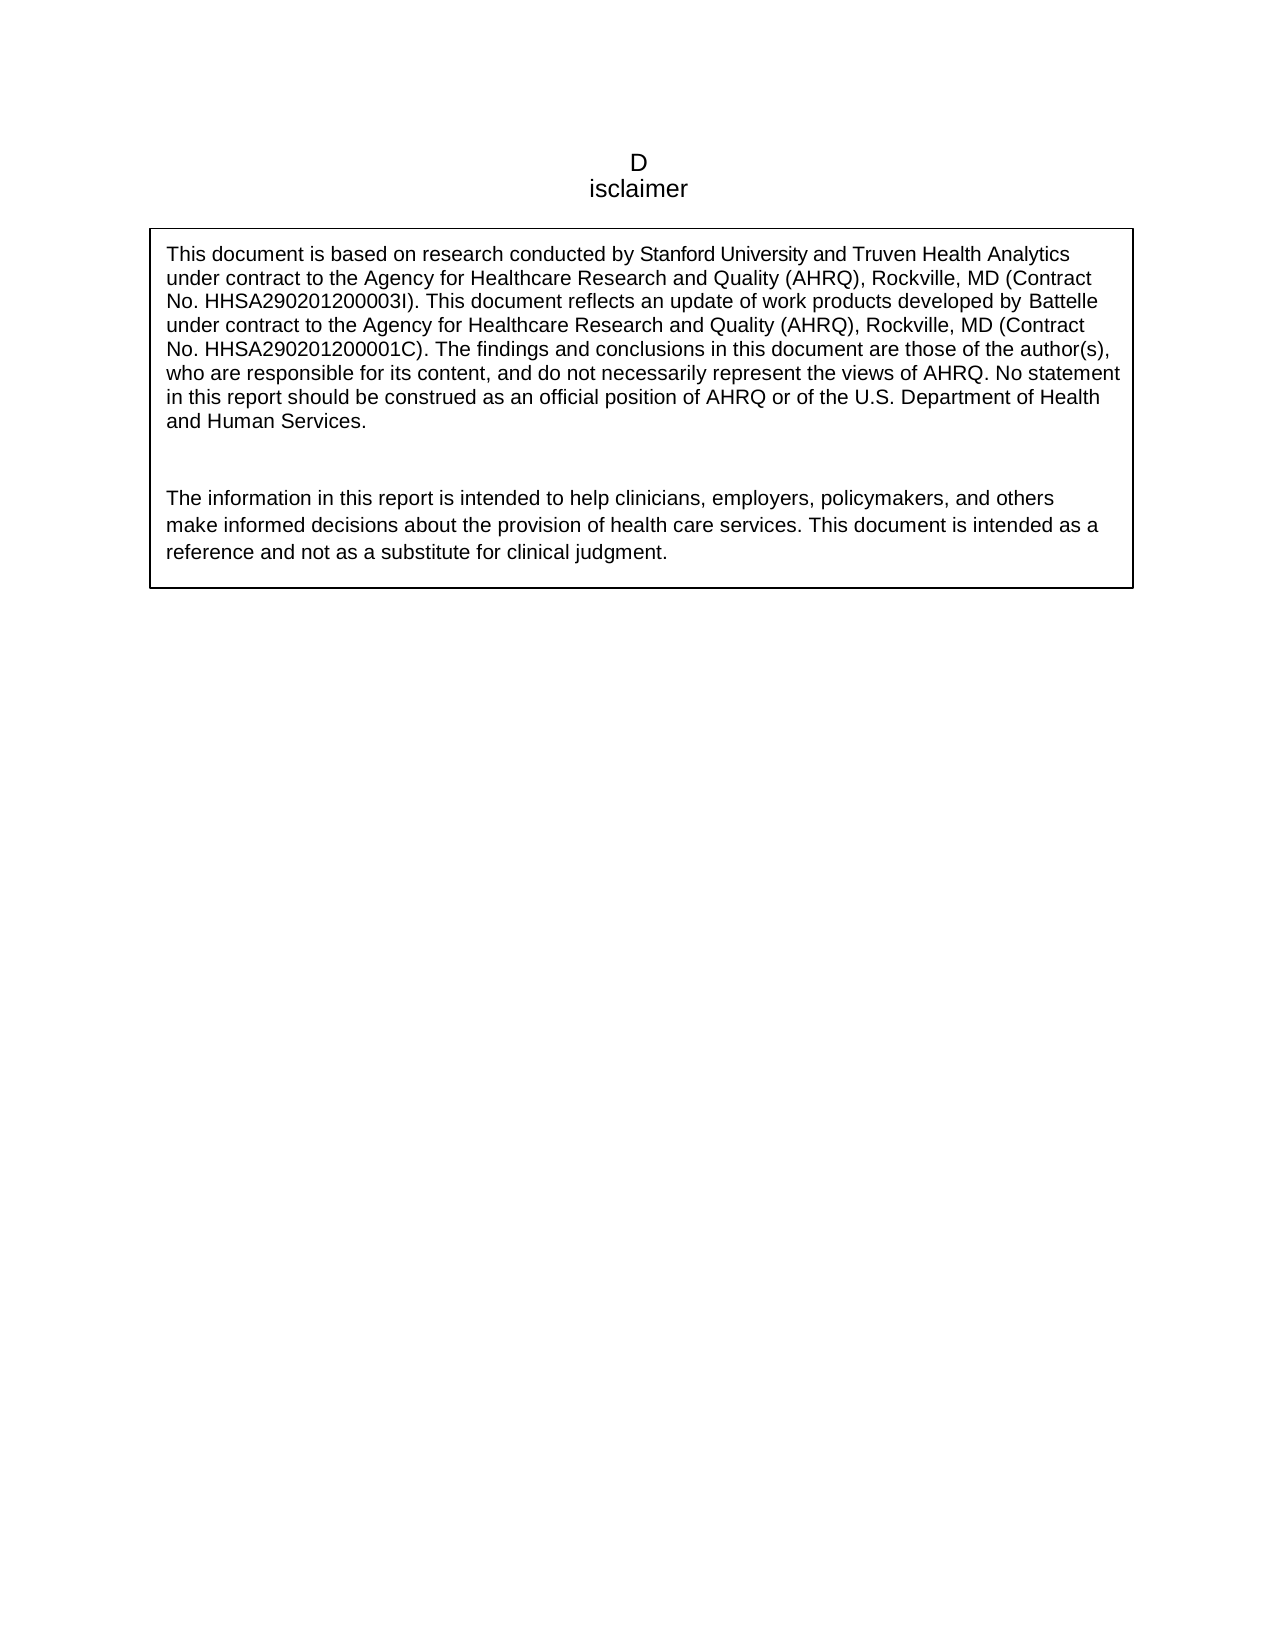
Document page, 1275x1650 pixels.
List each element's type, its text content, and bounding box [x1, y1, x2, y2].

text The information in this report is intended to help clinicians, employers, policymakers, and others make informed decisions about the provision of health care services. This document is intended as a reference and not as a substitute for clinical judgment. [166, 486, 1109, 564]
text This document is based on research conducted by Stanford University and Truven Health Analytics under contract to the Agency for Healthcare Research and Quality (AHRQ), Rockville, MD (Contract No. HHSA290201200003I). This document reflects an update of work products developed by Battelle under contract to the Agency for Healthcare Research and Quality (AHRQ), Rockville, MD (Contract No. HHSA290201200001C). The findings and conclusions in this document are those of the author(s), who are responsible for its content, and do not necessarily represent the views of AHRQ. No statement in this report should be construed as an official position of AHRQ or of the U.S. Department of Health and Human Services. [166, 241, 1121, 433]
text Disclaimer [580, 150, 697, 201]
